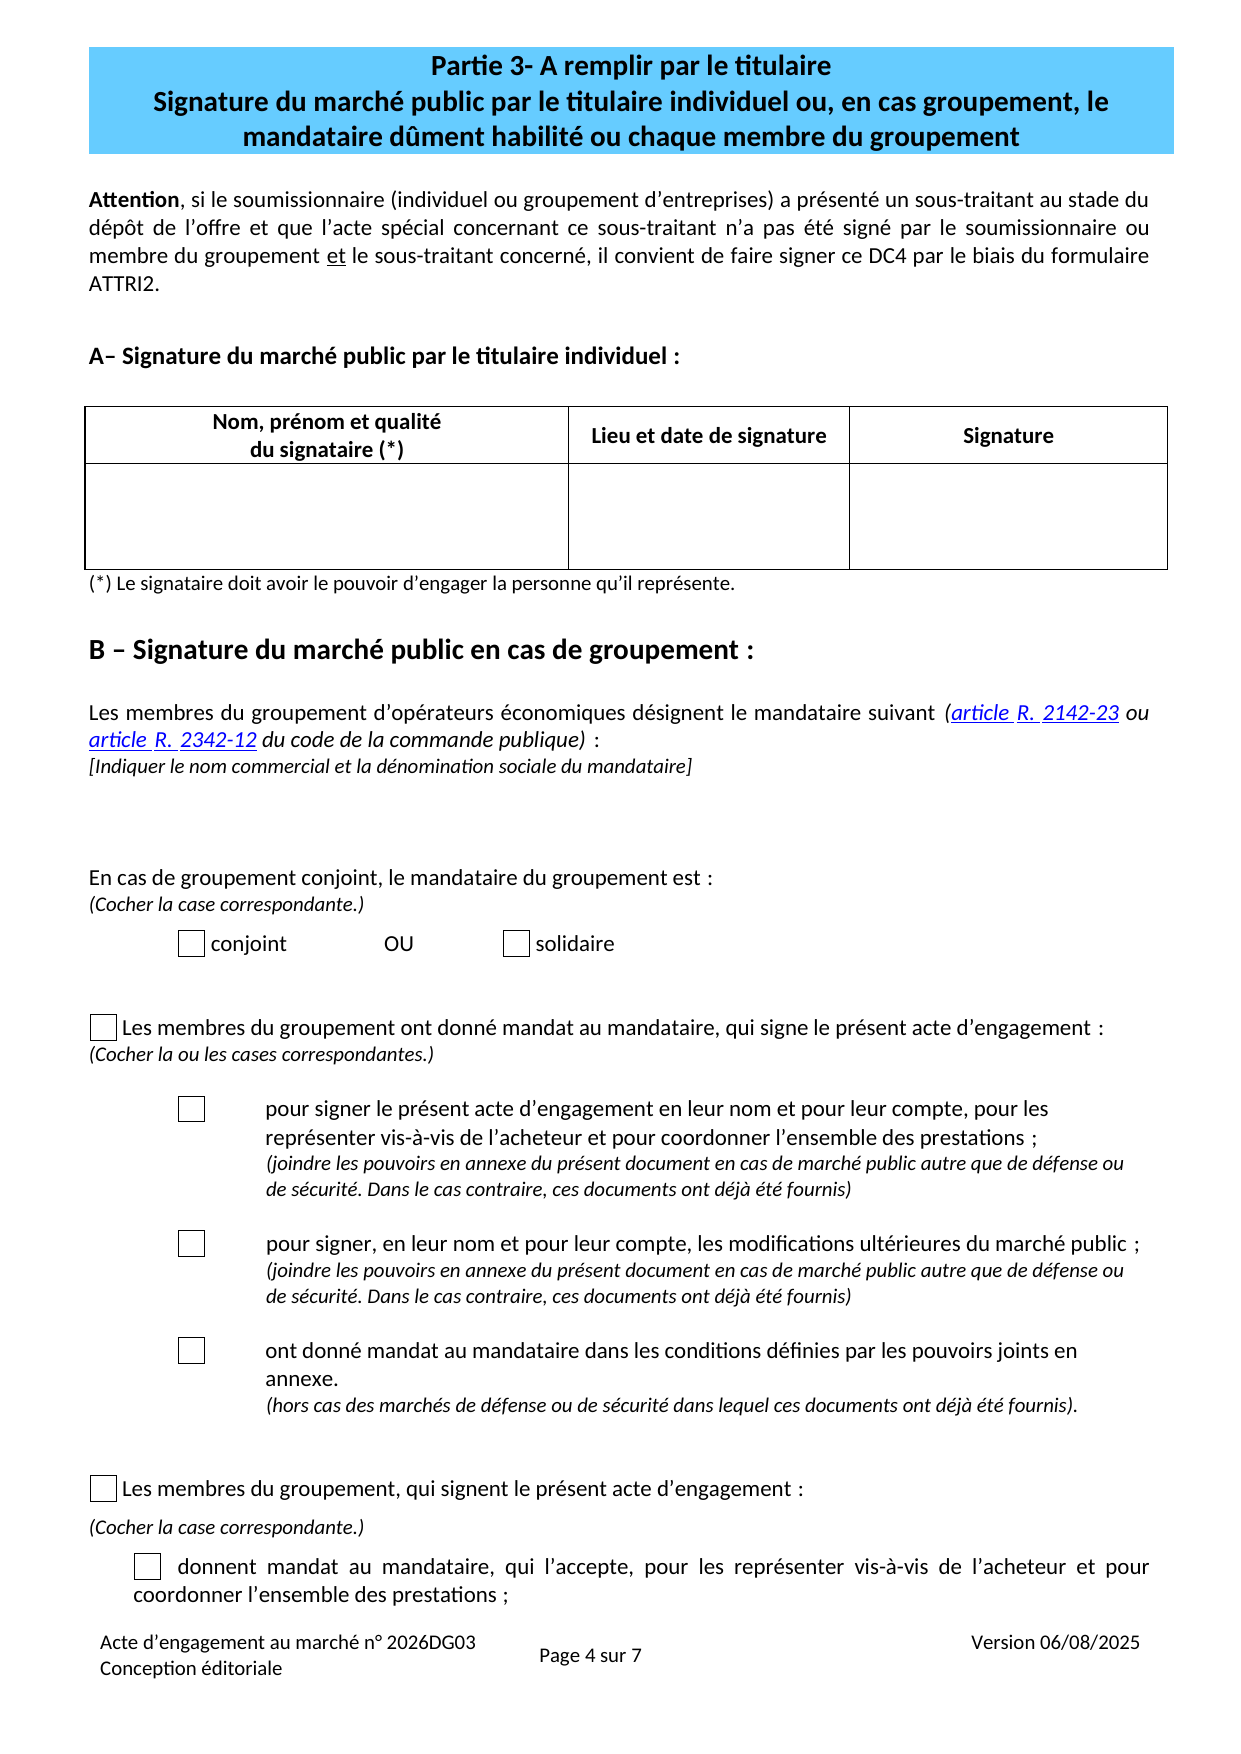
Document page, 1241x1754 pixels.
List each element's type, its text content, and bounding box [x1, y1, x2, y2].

text (Cocher la case correspondante.) [89, 891, 1152, 917]
text pour signer le présent acte d’engagement en leur nom et pour leur compte, pour les représenter vis-à-vis de l’acheteur et pour coordonner l’ensemble des prestations ; [89, 1094, 1152, 1151]
table_cell [850, 464, 1167, 569]
text Attention, si le soumissionnaire (individuel ou groupement d’entreprises) a présenté un sous-traitant au stade du dépôt de l’offre et que l’acte spécial concernant ce sous-traitant n’a pas été signé par le soumissionnaire ou membre du groupement et le sous-traitant concerné, il convient de faire signer ce DC4 par le biais du formulaire ATTRI2. [89, 185, 1152, 297]
table_cell [569, 464, 849, 569]
text conjoint OU solidaire [89, 929, 1152, 957]
table_cell [86, 464, 568, 569]
text A– Signature du marché public par le titulaire individuel : [89, 340, 1152, 370]
text (joindre les pouvoirs en annexe du présent document en cas de marché public autre que de défense ou de sécurité. Dans le cas contraire, ces documents ont déjà été fournis) [266, 1151, 1152, 1201]
text Les membres du groupement, qui signent le présent acte d’engagement : [89, 1474, 1152, 1502]
text [Indiquer le nom commercial et la dénomination sociale du mandataire] [89, 754, 1152, 779]
text B – Signature du marché public en cas de groupement : [89, 631, 1152, 667]
table_header Signature [850, 407, 1167, 463]
table_header Partie 3- A remplir par le titulaire Signature du marché public par le titulaire individuel ou, en cas groupement, le mandataire dûment habilité ou chaque membre du groupement [89, 47, 1174, 154]
text (joindre les pouvoirs en annexe du présent document en cas de marché public autre que de défense ou de sécurité. Dans le cas contraire, ces documents ont déjà été fournis) [266, 1257, 1152, 1308]
text (*) Le signataire doit avoir le pouvoir d’engager la personne qu’il représente. [89, 570, 1152, 596]
text Les membres du groupement ont donné mandat au mandataire, qui signe le présent acte d’engagement : [89, 1013, 1152, 1041]
text (Cocher la ou les cases correspondantes.) [89, 1041, 1152, 1067]
text (hors cas des marchés de défense ou de sécurité dans lequel ces documents ont déjà été fournis). [266, 1392, 1152, 1418]
text Les membres du groupement d’opérateurs économiques désignent le mandataire suivant (article R. 2142-23 ou article R. 2342-12 du code de la commande publique) : [89, 698, 1152, 754]
text pour signer, en leur nom et pour leur compte, les modifications ultérieures du marché public ; [177, 1229, 1152, 1257]
table_header Nom, prénom et qualité du signataire (*) [86, 407, 568, 463]
text (Cocher la case correspondante.) [89, 1514, 1152, 1540]
text En cas de groupement conjoint, le mandataire du groupement est : [89, 863, 1152, 891]
text donnent mandat au mandataire, qui l’accepte, pour les représenter vis-à-vis de l’acheteur et pour coordonner l’ensemble des prestations ; [89, 1552, 1152, 1608]
table_header Lieu et date de signature [569, 407, 849, 463]
text ont donné mandat au mandataire dans les conditions définies par les pouvoirs joints en annexe. [118, 1336, 1152, 1392]
